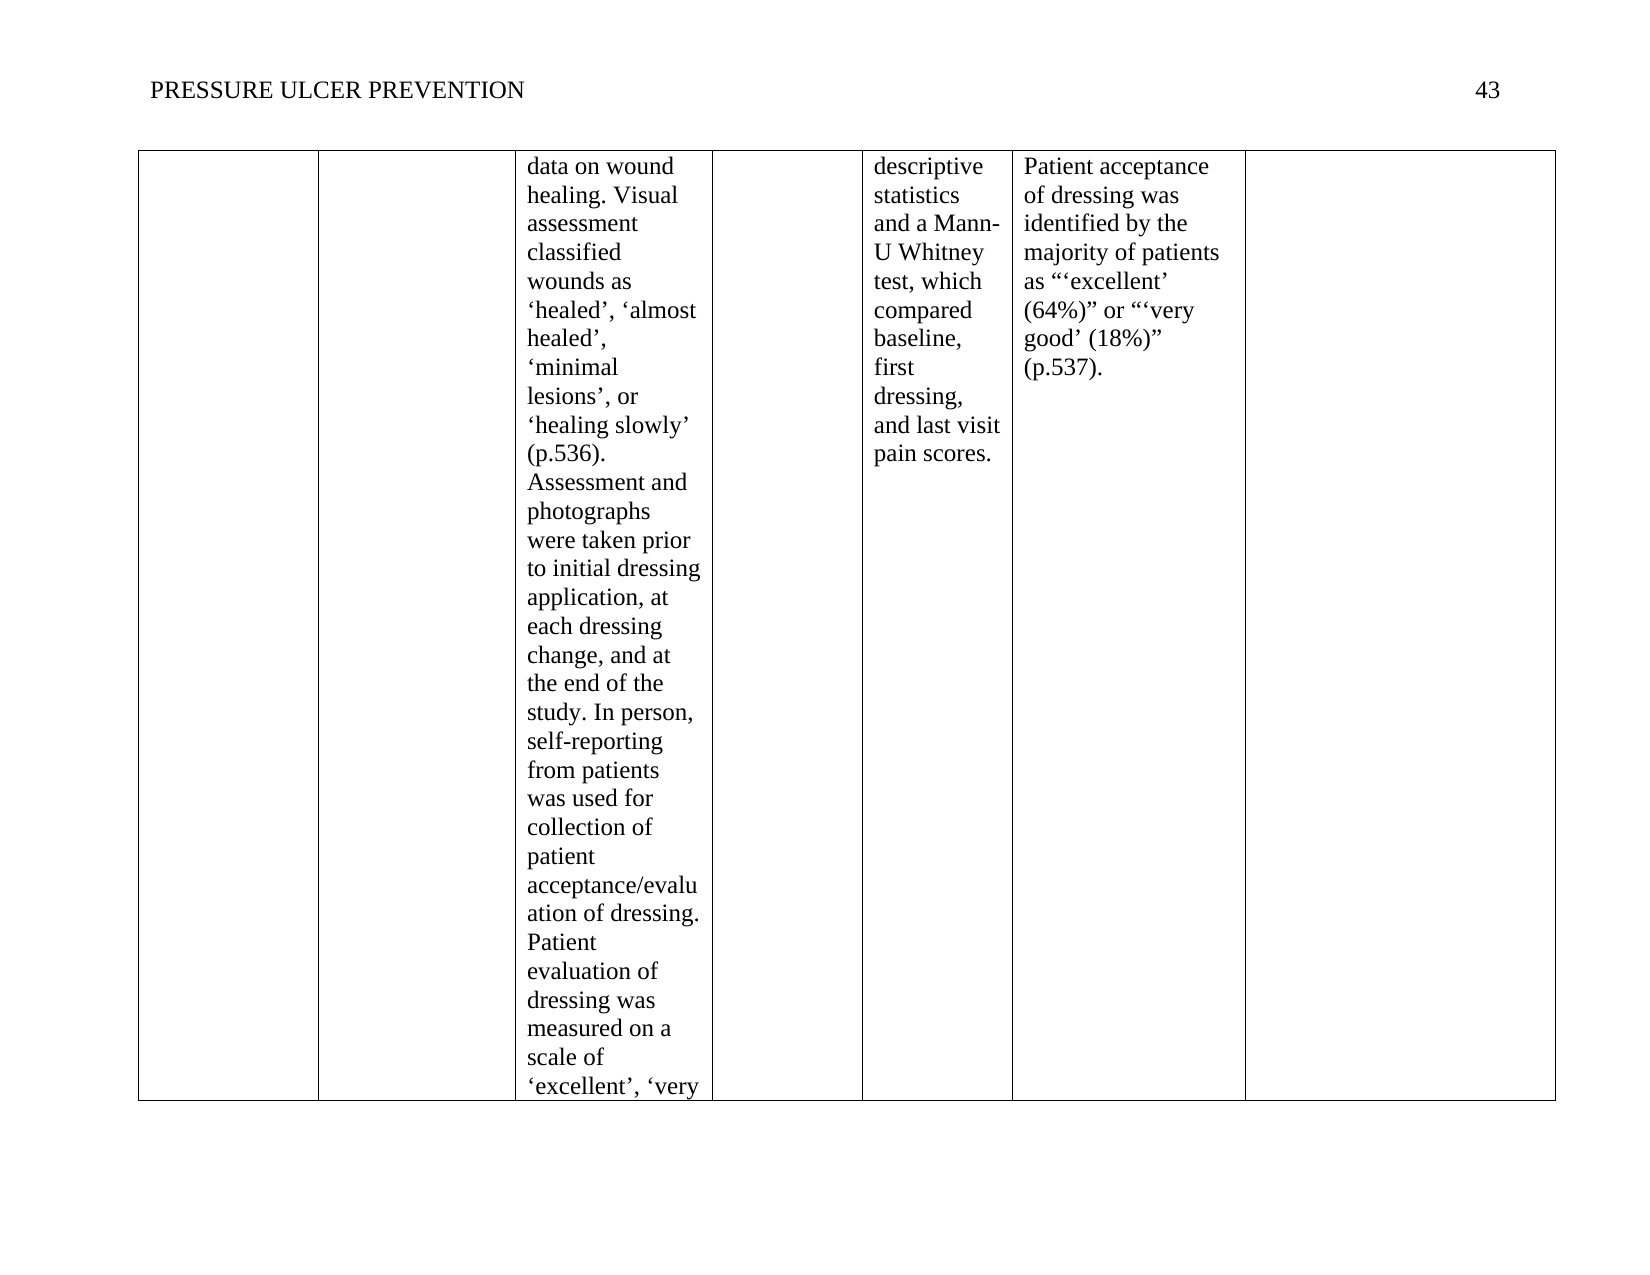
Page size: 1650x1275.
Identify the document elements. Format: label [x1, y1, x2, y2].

table_cell [319, 151, 515, 1100]
table_cell [516, 151, 712, 1100]
table_cell [713, 151, 862, 1100]
table_cell [1013, 151, 1245, 1100]
table_cell [139, 151, 318, 1100]
table_cell [863, 151, 1012, 1100]
table_cell [1246, 151, 1555, 1100]
